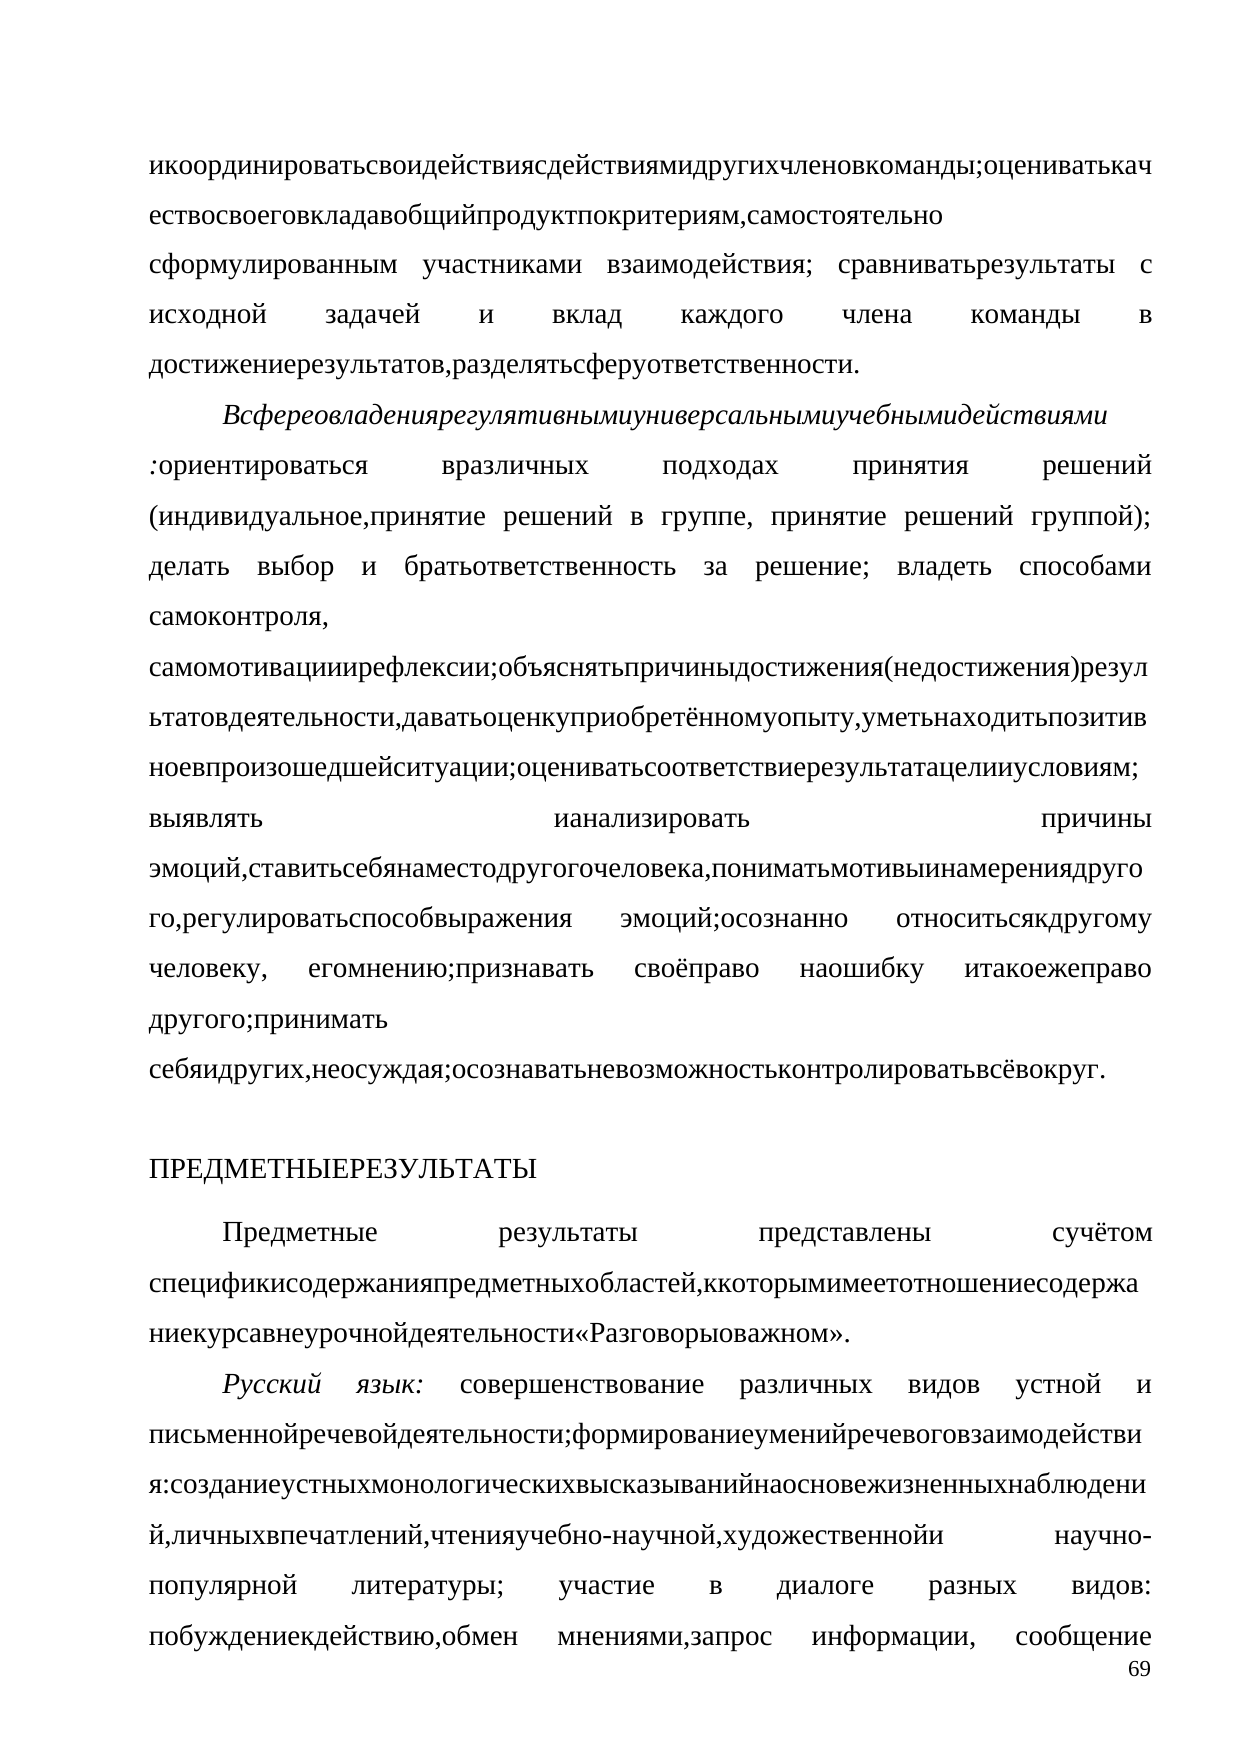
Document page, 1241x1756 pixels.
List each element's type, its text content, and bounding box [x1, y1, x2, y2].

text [148, 1366, 1152, 1651]
text Всфереовладениярегулятивнымиуниверсальнымиучебнымидействиями:ориентироваться вразличных подходах принятия решений (индивидуальное,принятие решений в группе, принятие решений группой); делать выбор и братьответственность за решение; владеть способами самоконтроля, самомотивацииирефлексии;объяснятьпричиныдостижения(недостижения)результатовдеятельности,даватьоценкуприобретённомуопыту,уметьнаходитьпозитивноевпроизошедшейситуации;оцениватьсоответствиерезультатацелииусловиям;выявлять ианализировать причины эмоций,ставитьсебянаместодругогочеловека,пониматьмотивыинамерениядругого,регулироватьспособвыражения эмоций;осознанно относитьсякдругому человеку, егомнению;признавать своёправо наошибку итакоежеправо другого;принимать себяидругих,неосуждая;осознаватьневозможностьконтролироватьвсёвокруг. [148, 397, 1153, 1085]
text икоординироватьсвоидействиясдействиямидругихчленовкоманды;оцениватькачествосвоеговкладавобщийпродуктпокритериям,самостоятельно сформулированным участниками взаимодействия; сравниватьрезультаты с исходной задачей и вклад каждого члена команды в достижениерезультатов,разделятьсферуответственности. [148, 147, 1153, 379]
text Предметные результаты представлены сучётом спецификисодержанияпредметныхобластей,ккоторымимеетотношениесодержаниекурсавнеурочнойдеятельности«Разговорыоважном». [148, 1214, 1153, 1349]
text ПРЕДМЕТНЫЕРЕЗУЛЬТАТЫ [148, 1152, 1167, 1185]
